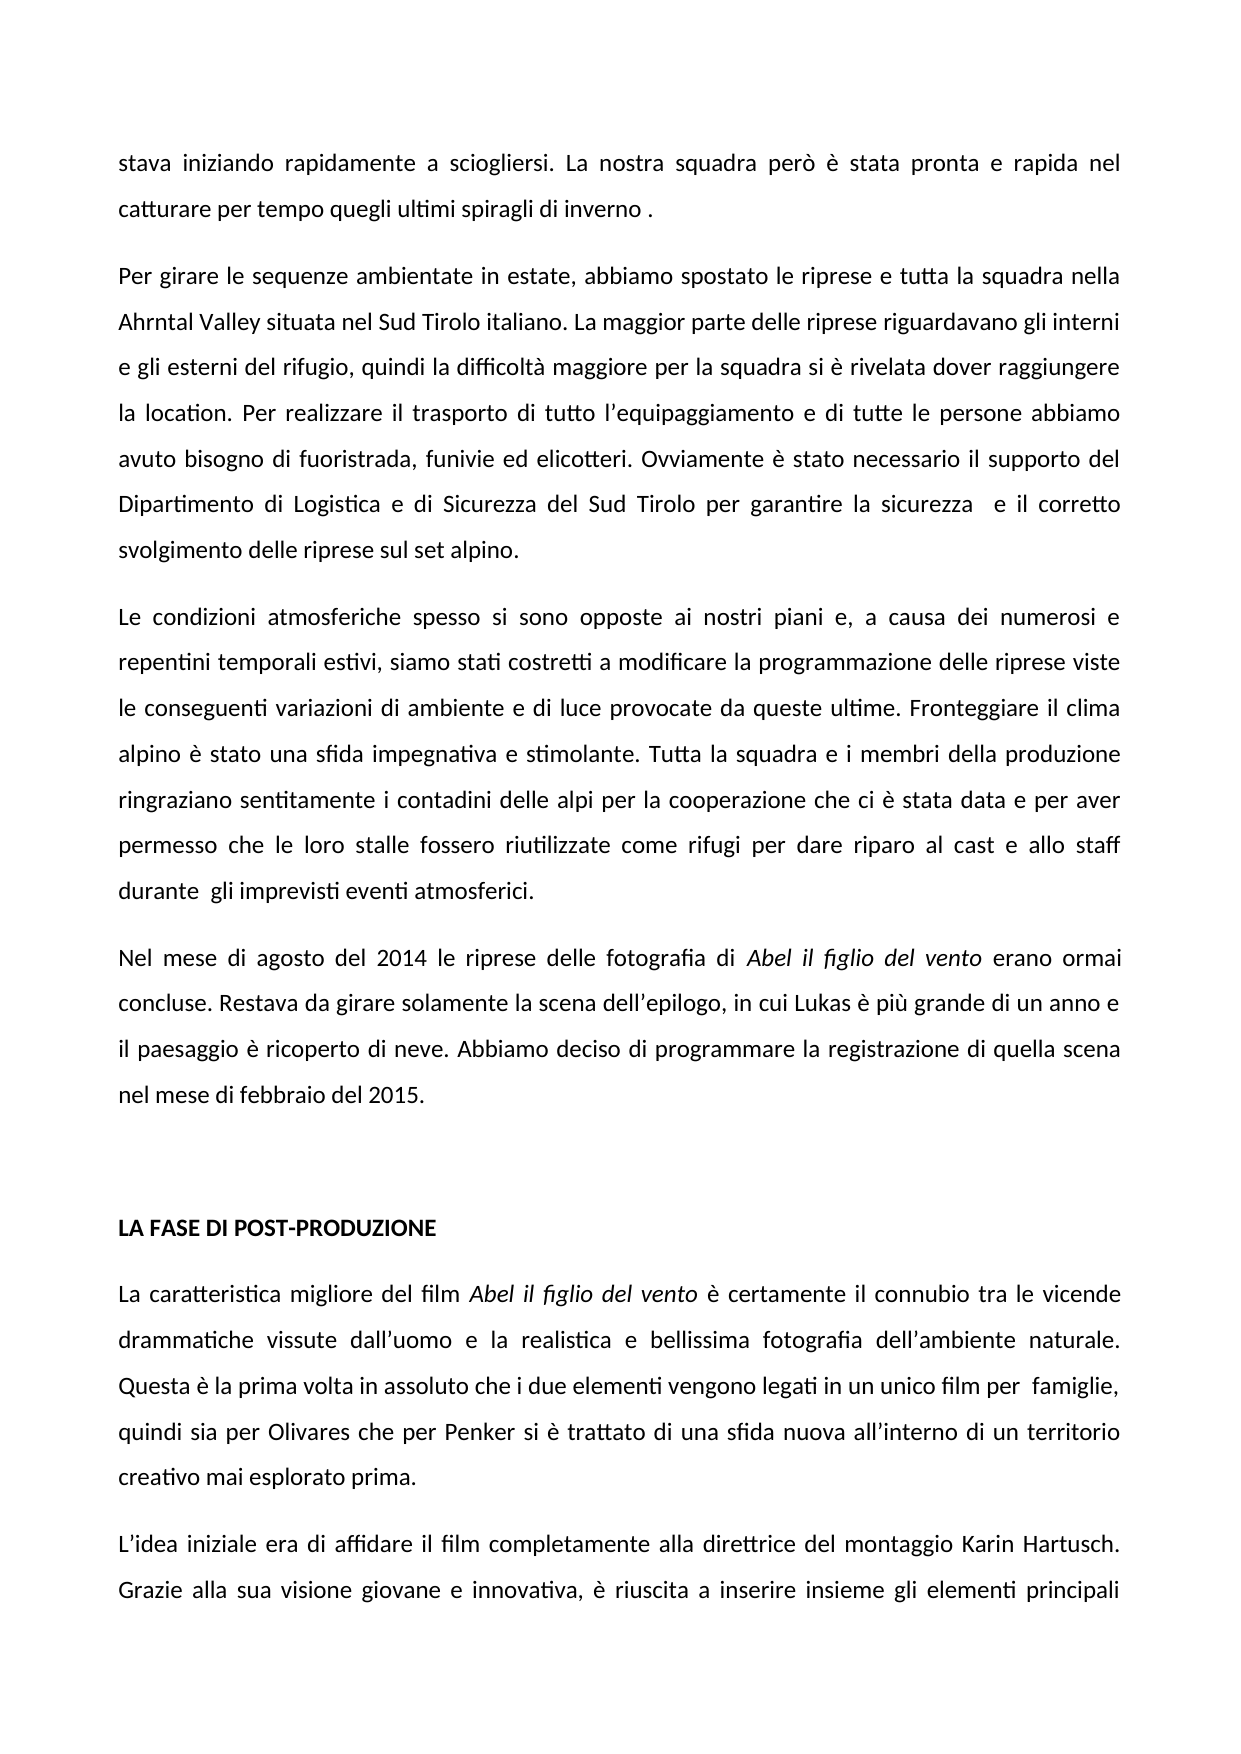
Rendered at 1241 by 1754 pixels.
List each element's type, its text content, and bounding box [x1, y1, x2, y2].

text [118, 1528, 1122, 1604]
text La caratteristica migliore del film Abel il figlio del vento è certamente il connubio tra le vicende drammatiche vissute dall’uomo e la realistica e bellissima fotografia dell’ambiente naturale. Questa è la prima volta in assoluto che i due elementi vengono legati in un unico film per famiglie, quindi sia per Olivares che per Penker si è trattato di una sfida nuova all’interno di un territorio creativo mai esplorato prima. [118, 1279, 1122, 1492]
text Per girare le sequenze ambientate in estate, abbiamo spostato le riprese e tutta la squadra nella Ahrntal Valley situata nel Sud Tirolo italiano. La maggior parte delle riprese riguardavano gli interni e gli esterni del rifugio, quindi la difficoltà maggiore per la squadra si è rivelata dover raggiungere la location. Per realizzare il trasporto di tutto l’equipaggiamento e di tutte le persone abbiamo avuto bisogno di fuoristrada, funivie ed elicotteri. Ovviamente è stato necessario il supporto del Dipartimento di Logistica e di Sicurezza del Sud Tirolo per garantire la sicurezza e il corretto svolgimento delle riprese sul set alpino. [118, 260, 1122, 565]
text Le condizioni atmosferiche spesso si sono opposte ai nostri piani e, a causa dei numerosi e repentini temporali estivi, siamo stati costretti a modificare la programmazione delle riprese viste le conseguenti variazioni di ambiente e di luce provocate da queste ultime. Fronteggiare il clima alpino è stato una sfida impegnativa e stimolante. Tutta la squadra e i membri della produzione ringraziano sentitamente i contadini delle alpi per la cooperazione che ci è stata data e per aver permesso che le loro stalle fossero riutilizzate come rifugi per dare riparo al cast e allo staff durante gli imprevisti eventi atmosferici. [118, 601, 1122, 906]
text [118, 148, 1122, 224]
text Nel mese di agosto del 2014 le riprese delle fotografia di Abel il figlio del vento erano ormai concluse. Restava da girare solamente la scena dell’epilogo, in cui Lukas è più grande di un anno e il paesaggio è ricoperto di neve. Abbiamo deciso di programmare la registrazione di quella scena nel mese di febbraio del 2015. [118, 942, 1122, 1109]
text LA FASE DI POST-PRODUZIONE [118, 1212, 1122, 1243]
